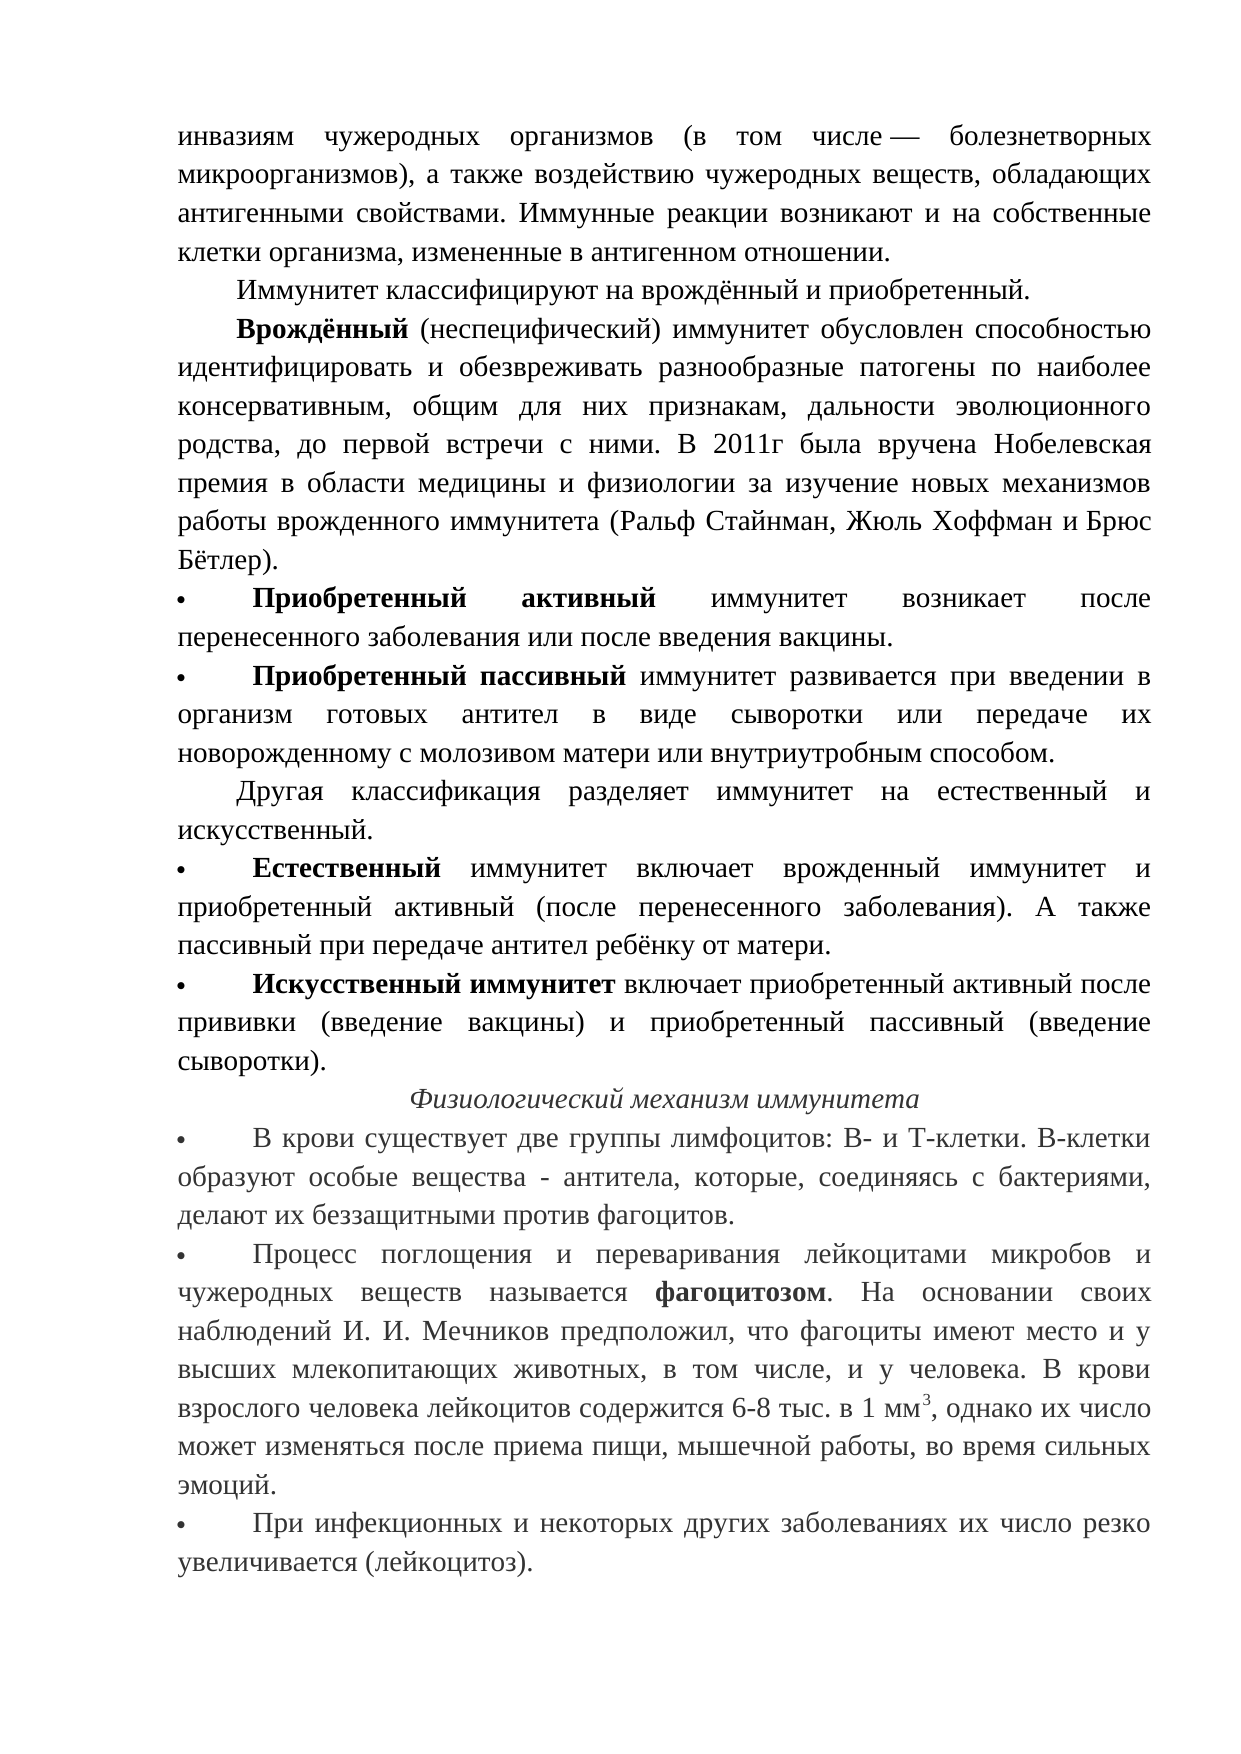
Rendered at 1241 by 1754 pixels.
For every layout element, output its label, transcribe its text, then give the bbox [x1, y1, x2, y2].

text Иммунитет классифицируют на врождённый и приобретенный. [177, 272, 1152, 306]
list Естественный иммунитет включает врожденный иммунитет и приобретенный активный (после перенесенного заболевания). А также пассивный при передаче антител ребёнку от матери. [177, 850, 1152, 961]
list В крови существует две группы лимфоцитов: В- и Т-клетки. В-клетки образуют особые вещества - антитела, которые, соединяясь с бактериями, делают их беззащитными против фагоцитов. [177, 1120, 1152, 1231]
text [177, 118, 1152, 267]
list Процесс поглощения и переваривания лейкоцитами микробов и чужеродных веществ называется фагоцитозом. На основании своих наблюдений И. И. Мечников предположил, что фагоциты имеют место и у высших млекопитающих животных, в том числе, и у человека. В крови взрослого человека лейкоцитов содержится 6-8 тыс. в 1 мм3, однако их число может изменяться после приема пищи, мышечной работы, во время сильных эмоций. [177, 1236, 1152, 1501]
list Приобретенный активный иммунитет возникает после перенесенного заболевания или после введения вакцины. [177, 581, 1152, 653]
text Физиологический механизм иммунитета [177, 1082, 1152, 1115]
list Искусственный иммунитет включает приобретенный активный после прививки (введение вакцины) и приобретенный пассивный (введение сыворотки). [177, 966, 1152, 1077]
list При инфекционных и некоторых других заболеваниях их число резко увеличивается (лейкоцитоз). [177, 1506, 1152, 1578]
list Приобретенный пассивный иммунитет развивается при введении в организм готовых антител в виде сыворотки или передаче их новорожденному с молозивом матери или внутриутробным способом. [177, 658, 1152, 768]
text Врождённый (неспецифический) иммунитет обусловлен способностью идентифицировать и обезвреживать разнообразные патогены по наиболее консервативным, общим для них признакам, дальности эволюционного родства, до первой встречи с ними. В 2011г была вручена Нобелевская премия в области медицины и физиологии за изучение новых механизмов работы врожденного иммунитета (Ральф Стайнман, Жюль Хоффман и Брюс Бётлер). [177, 311, 1152, 576]
text Другая классификация разделяет иммунитет на естественный и искусственный. [177, 773, 1152, 845]
